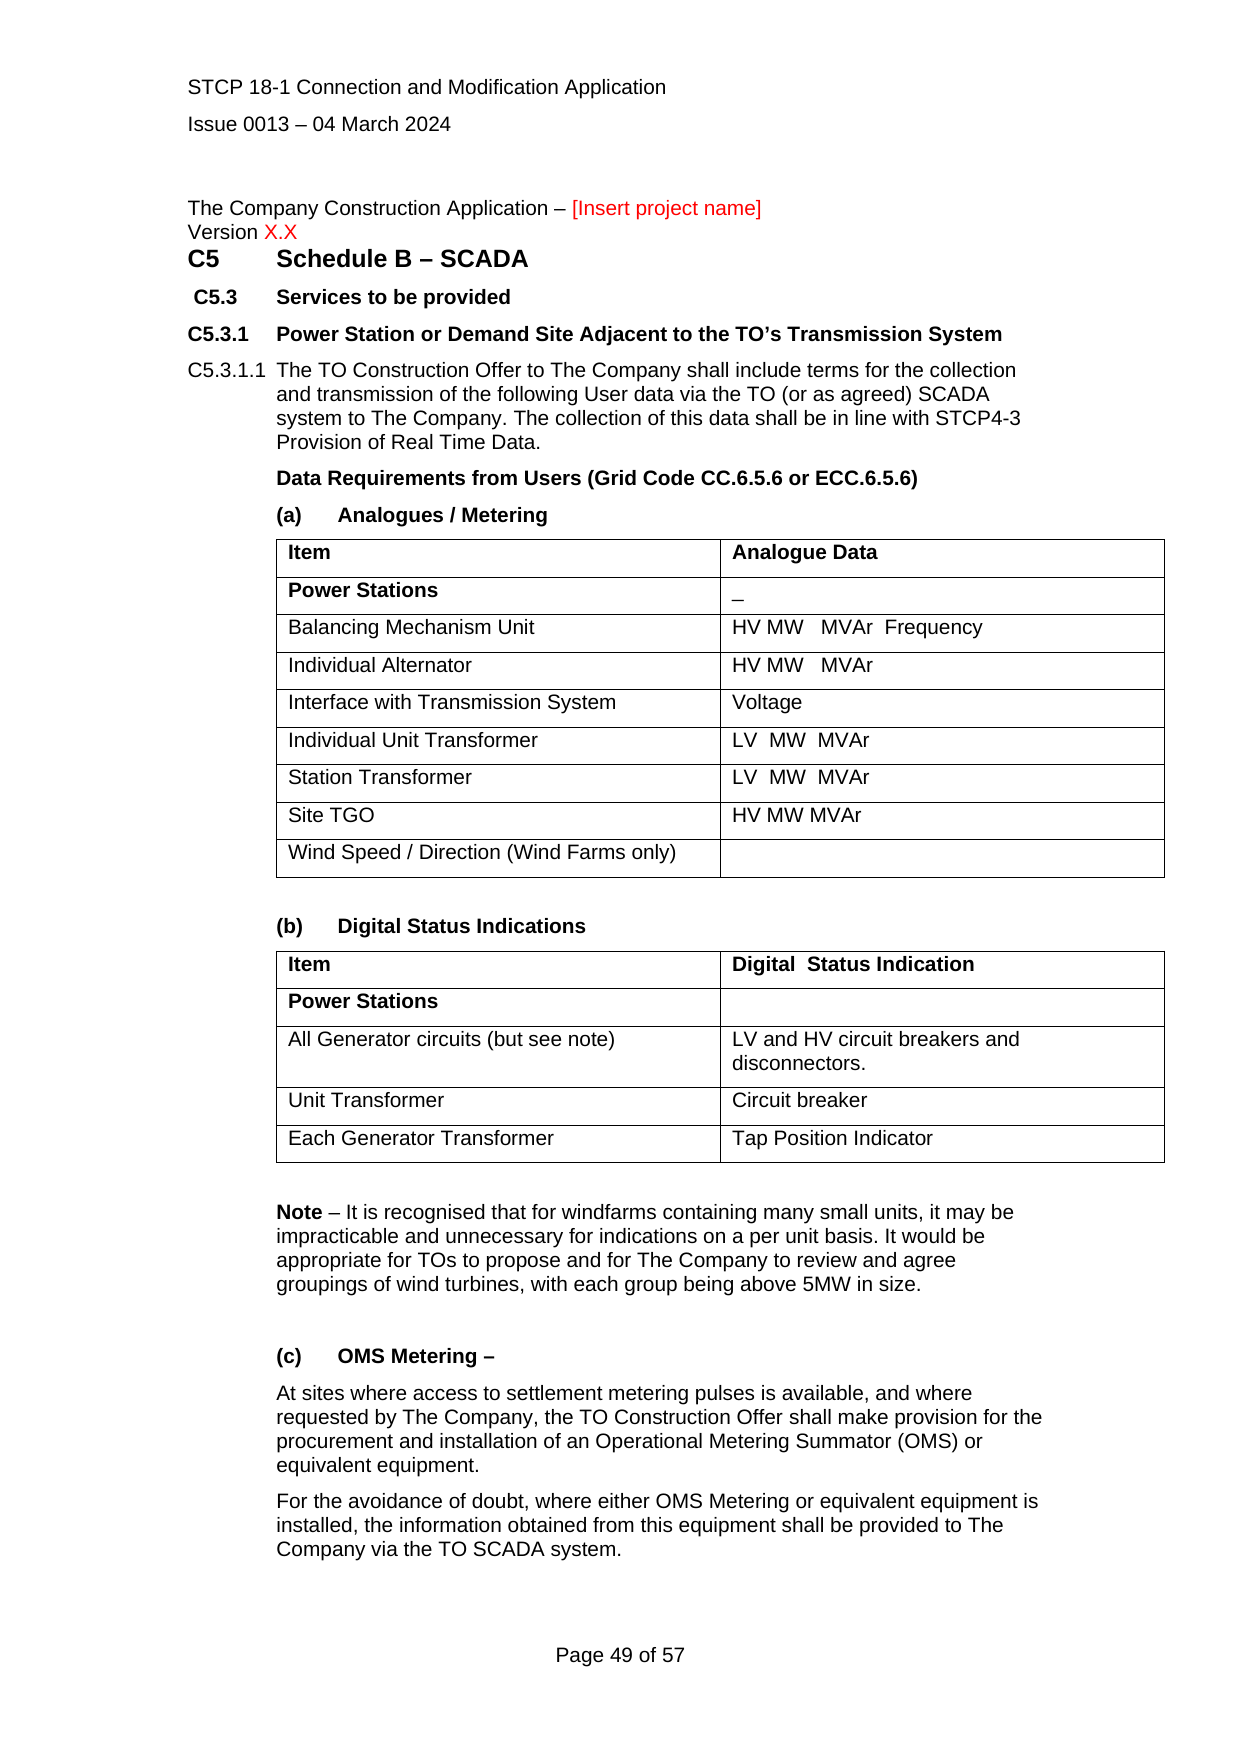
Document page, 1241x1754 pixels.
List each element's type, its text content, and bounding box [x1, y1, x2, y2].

table_cell Site TGO [277, 803, 720, 839]
text C5 Schedule B – SCADA [187, 244, 1053, 272]
text For the avoidance of doubt, where either OMS Metering or equivalent equipment is installed, the information obtained from this equipment shall be provided to The Company via the TO SCADA system. [276, 1489, 1053, 1561]
table_cell Interface with Transmission System [277, 690, 720, 727]
table_cell Individual Alternator [277, 653, 720, 689]
text C5.3.1.1 The TO Construction Offer to The Company shall include terms for the collection and transmission of the following User data via the TO (or as agreed) SCADA system to The Company. The collection of this data shall be in line with STCP4-3 Provision of Real Time Data. [187, 358, 1053, 454]
table_cell Tap Position Indicator [721, 1126, 1164, 1162]
table_cell Each Generator Transformer [277, 1126, 720, 1162]
table_header Item [277, 952, 720, 988]
table_header Digital Status Indication [721, 952, 1164, 988]
table_cell Balancing Mechanism Unit [277, 615, 720, 652]
table_cell HV MW MVAr [721, 803, 1164, 839]
table_header Item [277, 540, 720, 577]
table_cell All Generator circuits (but see note) [277, 1027, 720, 1087]
table_cell Power Stations [277, 578, 720, 614]
text (a) Analogues / Metering [276, 503, 1053, 527]
text At sites where access to settlement metering pulses is available, and where requested by The Company, the TO Construction Offer shall make provision for the procurement and installation of an Operational Metering Summator (OMS) or equivalent equipment. [276, 1381, 1053, 1477]
table_cell HV MW MVAr [721, 653, 1164, 689]
text Note – It is recognised that for windfarms containing many small units, it may be impracticable and unnecessary for indications on a per unit basis. It would be appropriate for TOs to propose and for The Company to review and agree groupings of wind turbines, with each group being above 5MW in size. [276, 1199, 1053, 1295]
table_cell LV MW MVAr [721, 765, 1164, 802]
table_cell Voltage [721, 690, 1164, 727]
text C5.3 Services to be provided [187, 285, 1053, 309]
table_cell Power Stations [277, 989, 720, 1026]
table_cell LV MW MVAr [721, 728, 1164, 764]
table_cell and HV circuit breakers and disconnectors. [721, 1027, 1164, 1087]
text (b) Digital Status Indications [276, 914, 1053, 938]
table_cell Station Transformer [277, 765, 720, 802]
text (c) OMS Metering – [276, 1344, 1053, 1368]
table_cell Wind Speed / Direction (Wind Farms only) [277, 840, 720, 877]
table_cell Individual Unit Transformer [277, 728, 720, 764]
text C5.3.1 Power Station or Demand Site Adjacent to the TO’s Transmission System [187, 321, 1053, 345]
table_cell Circuit breaker [721, 1088, 1164, 1124]
table_cell _ [721, 578, 1164, 614]
table_header Analogue Data [721, 540, 1164, 577]
table_cell Unit Transformer [277, 1088, 720, 1124]
table_cell [721, 840, 1164, 877]
subtitle Data Requirements from Users (Grid Code CC.6.5.6 or ECC.6.5.6) [276, 466, 1053, 490]
table_cell HV MW MVAr Frequency [721, 615, 1164, 652]
table_cell [721, 989, 1164, 1026]
